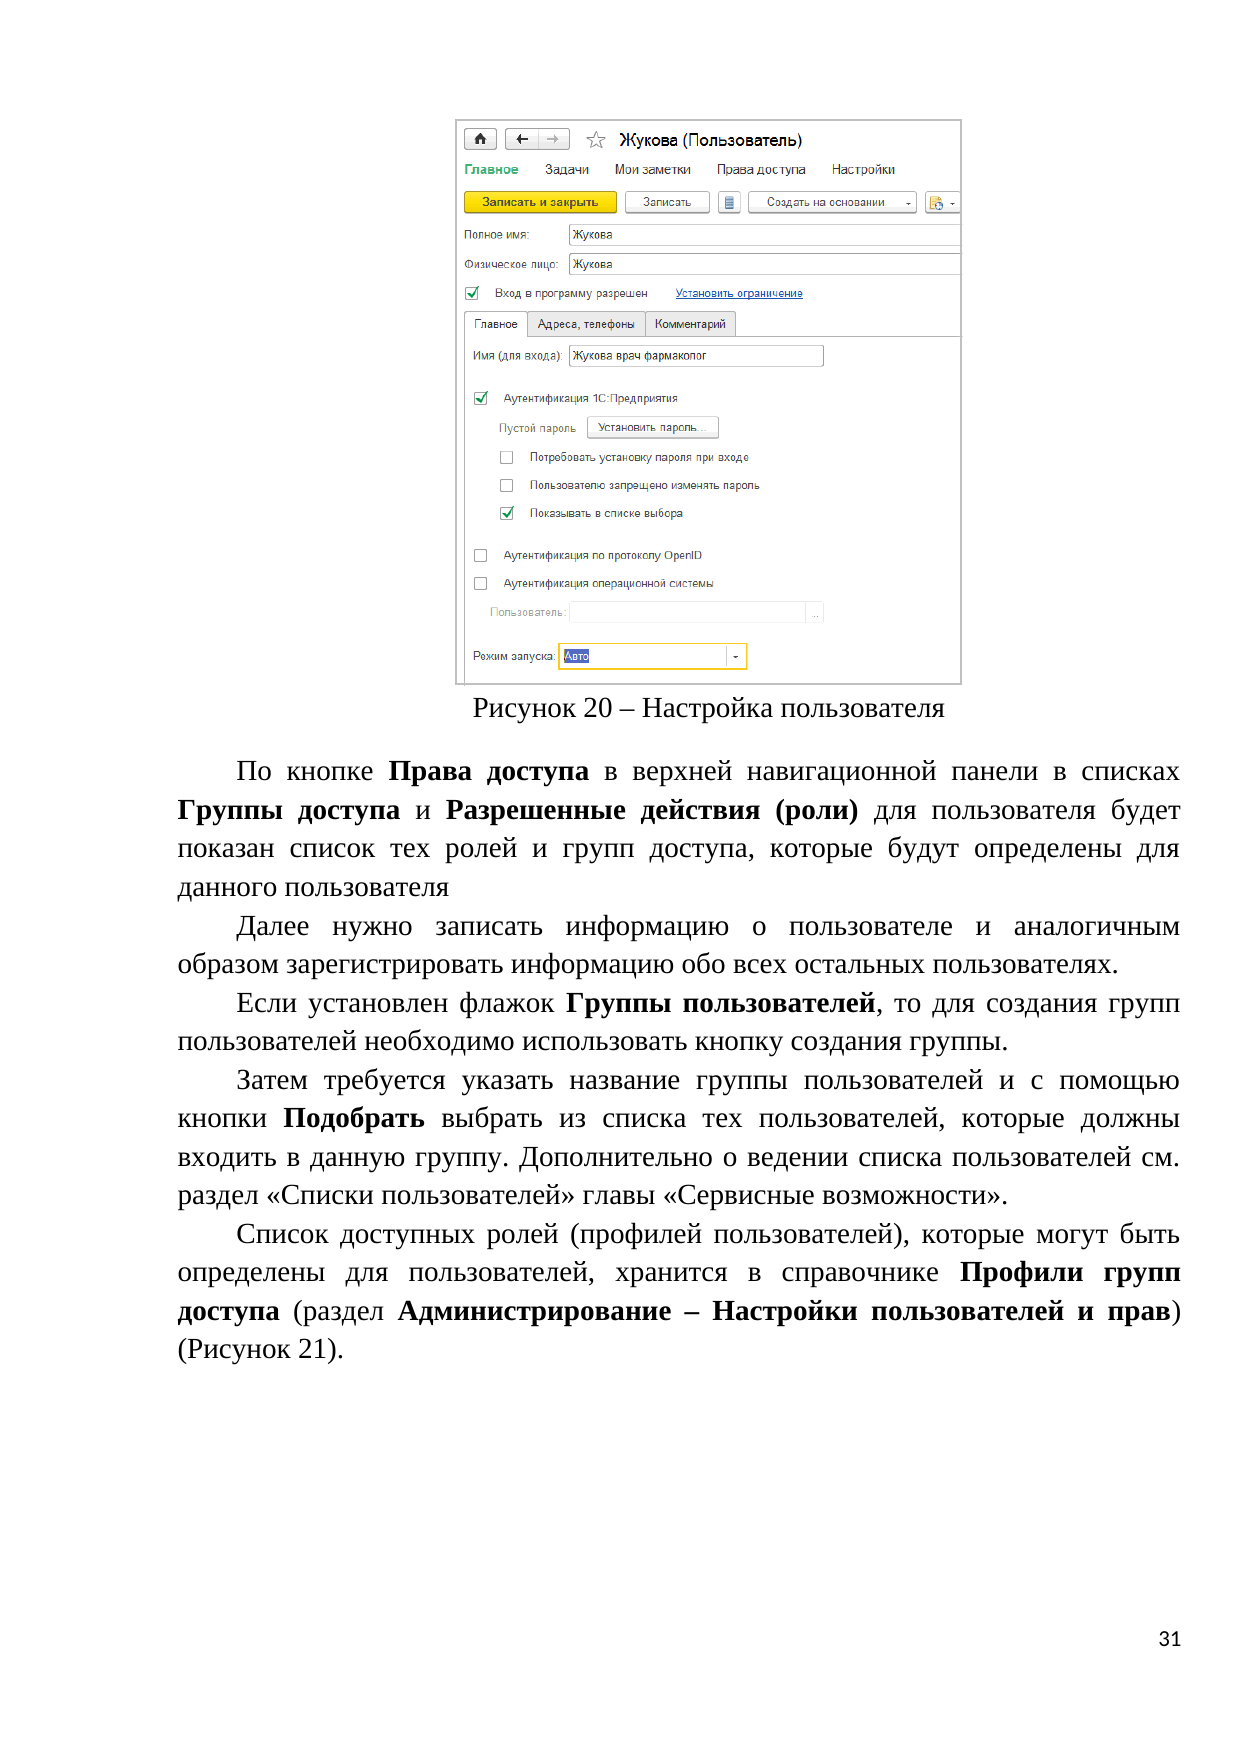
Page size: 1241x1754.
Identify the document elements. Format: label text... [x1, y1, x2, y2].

text Список доступных ролей (профилей пользователей), которые могут быть определены для пользователей, хранится в справочнике Профили групп доступа (раздел Администрирование – Настройки пользователей и прав) (Рисунок 21). [177, 1216, 1181, 1365]
text По кнопке Права доступа в верхней навигационной панели в списках Группы доступа и Разрешенные действия (роли) для пользователя будет показан список тех ролей и групп доступа, которые будут определены для данного пользователя [177, 753, 1181, 903]
text Далее нужно записать информацию о пользователе и аналогичным образом зарегистрировать информацию обо всех остальных пользователях. [177, 908, 1181, 980]
text Если установлен флажок Группы пользователей, то для создания групп пользователей необходимо использовать кнопку создания группы. [177, 985, 1181, 1057]
text Затем требуется указать название группы пользователей и с помощью кнопки Подобрать выбрать из списка тех пользователей, которые должны входить в данную группу. Дополнительно о ведении списка пользователей см. раздел «Списки пользователей» главы «Сервисные возможности». [177, 1062, 1181, 1211]
text Рисунок 20 – Настройка пользователя [177, 690, 1181, 723]
picture [454, 118, 963, 686]
